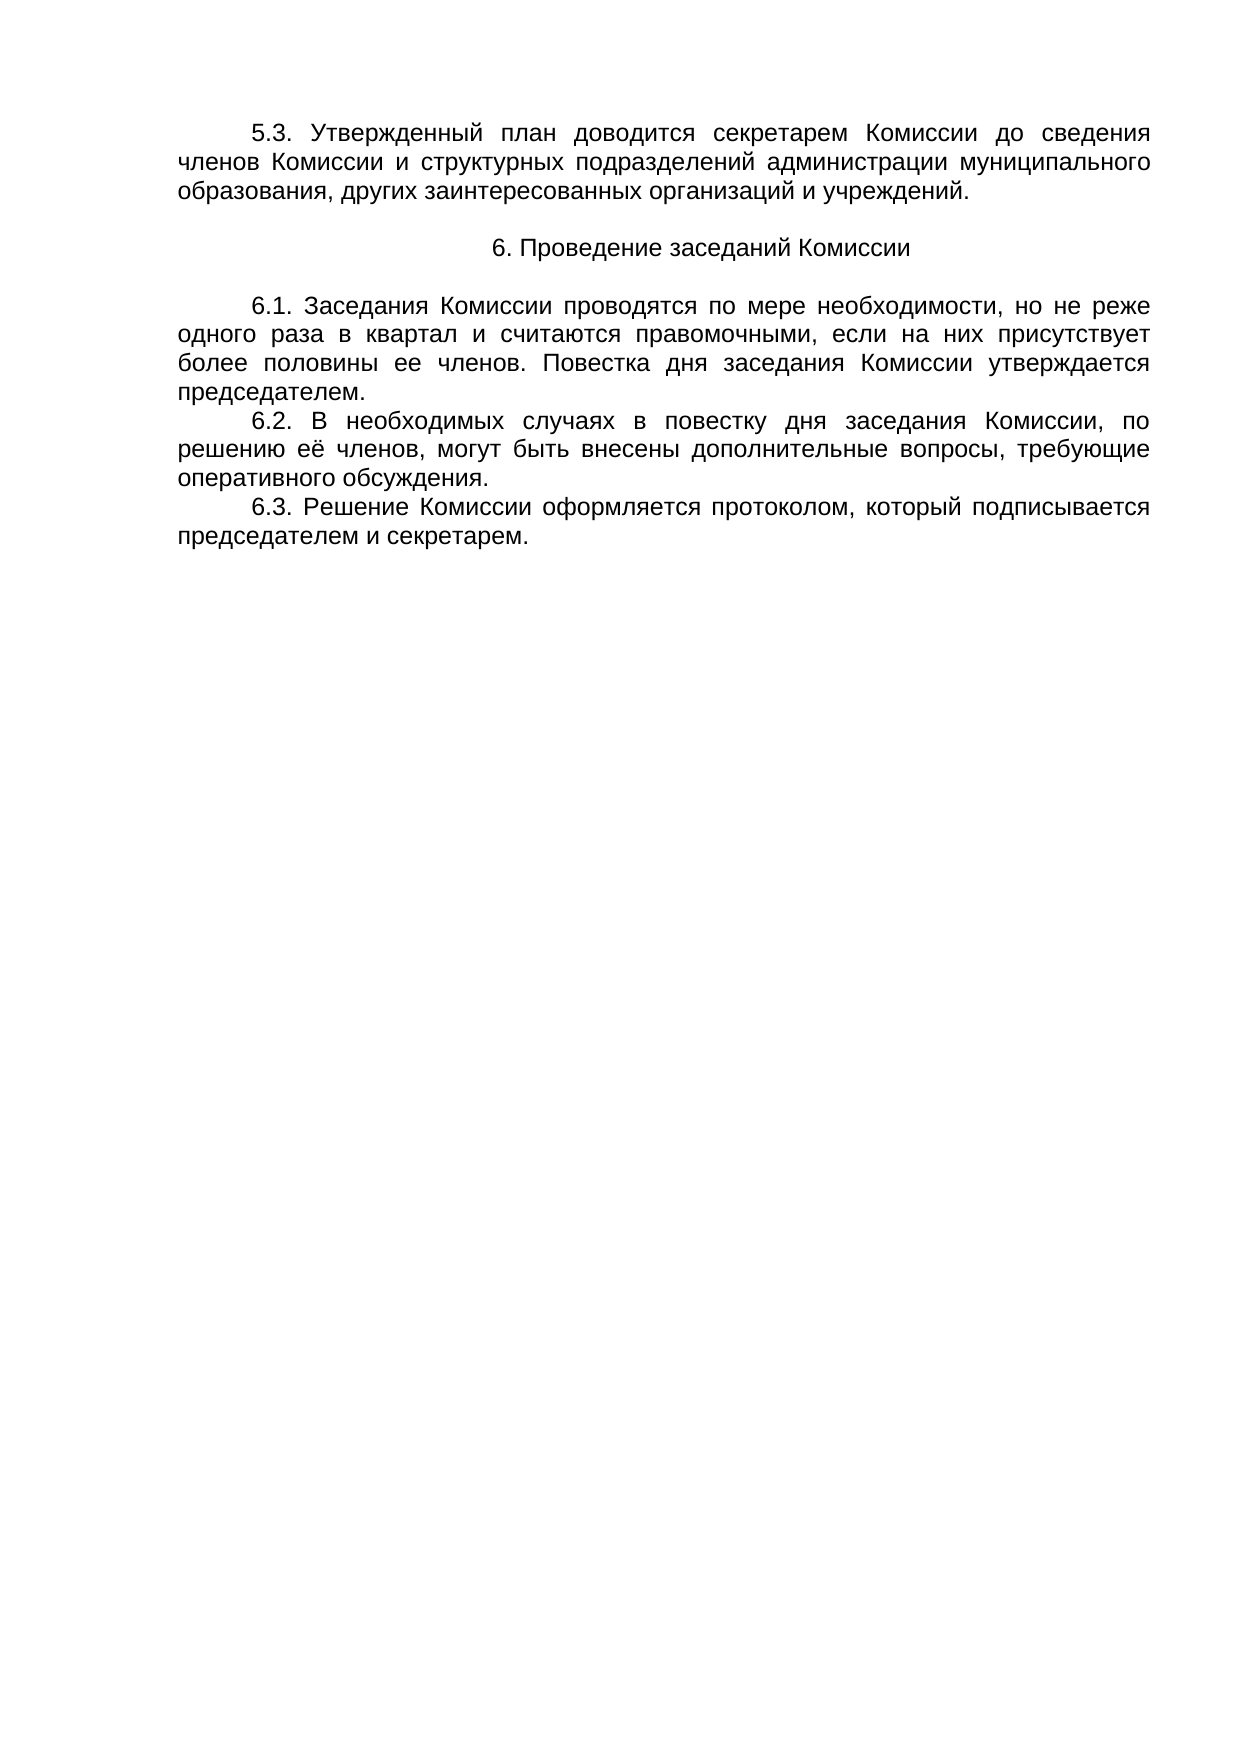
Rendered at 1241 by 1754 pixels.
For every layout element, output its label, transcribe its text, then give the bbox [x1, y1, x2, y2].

text 6.2. В необходимых случаях в повестку дня заседания Комиссии, по решению её членов, могут быть внесены дополнительные вопросы, требующие оперативного обсуждения. [177, 406, 1152, 492]
text 6.3. Решение Комиссии оформляется протоколом, который подписывается председателем и секретарем. [177, 492, 1152, 549]
text 6. Проведение заседаний Комиссии [177, 233, 1152, 262]
text 6.1. Заседания Комиссии проводятся по мере необходимости, но не реже одного раза в квартал и считаются правомочными, если на них присутствует более половины ее членов. Повестка дня заседания Комиссии утверждается председателем. [177, 291, 1152, 406]
text 5.3. Утвержденный план доводится секретарем Комиссии до сведения членов Комиссии и структурных подразделений администрации муниципального образования, других заинтересованных организаций и учреждений. [177, 118, 1152, 204]
